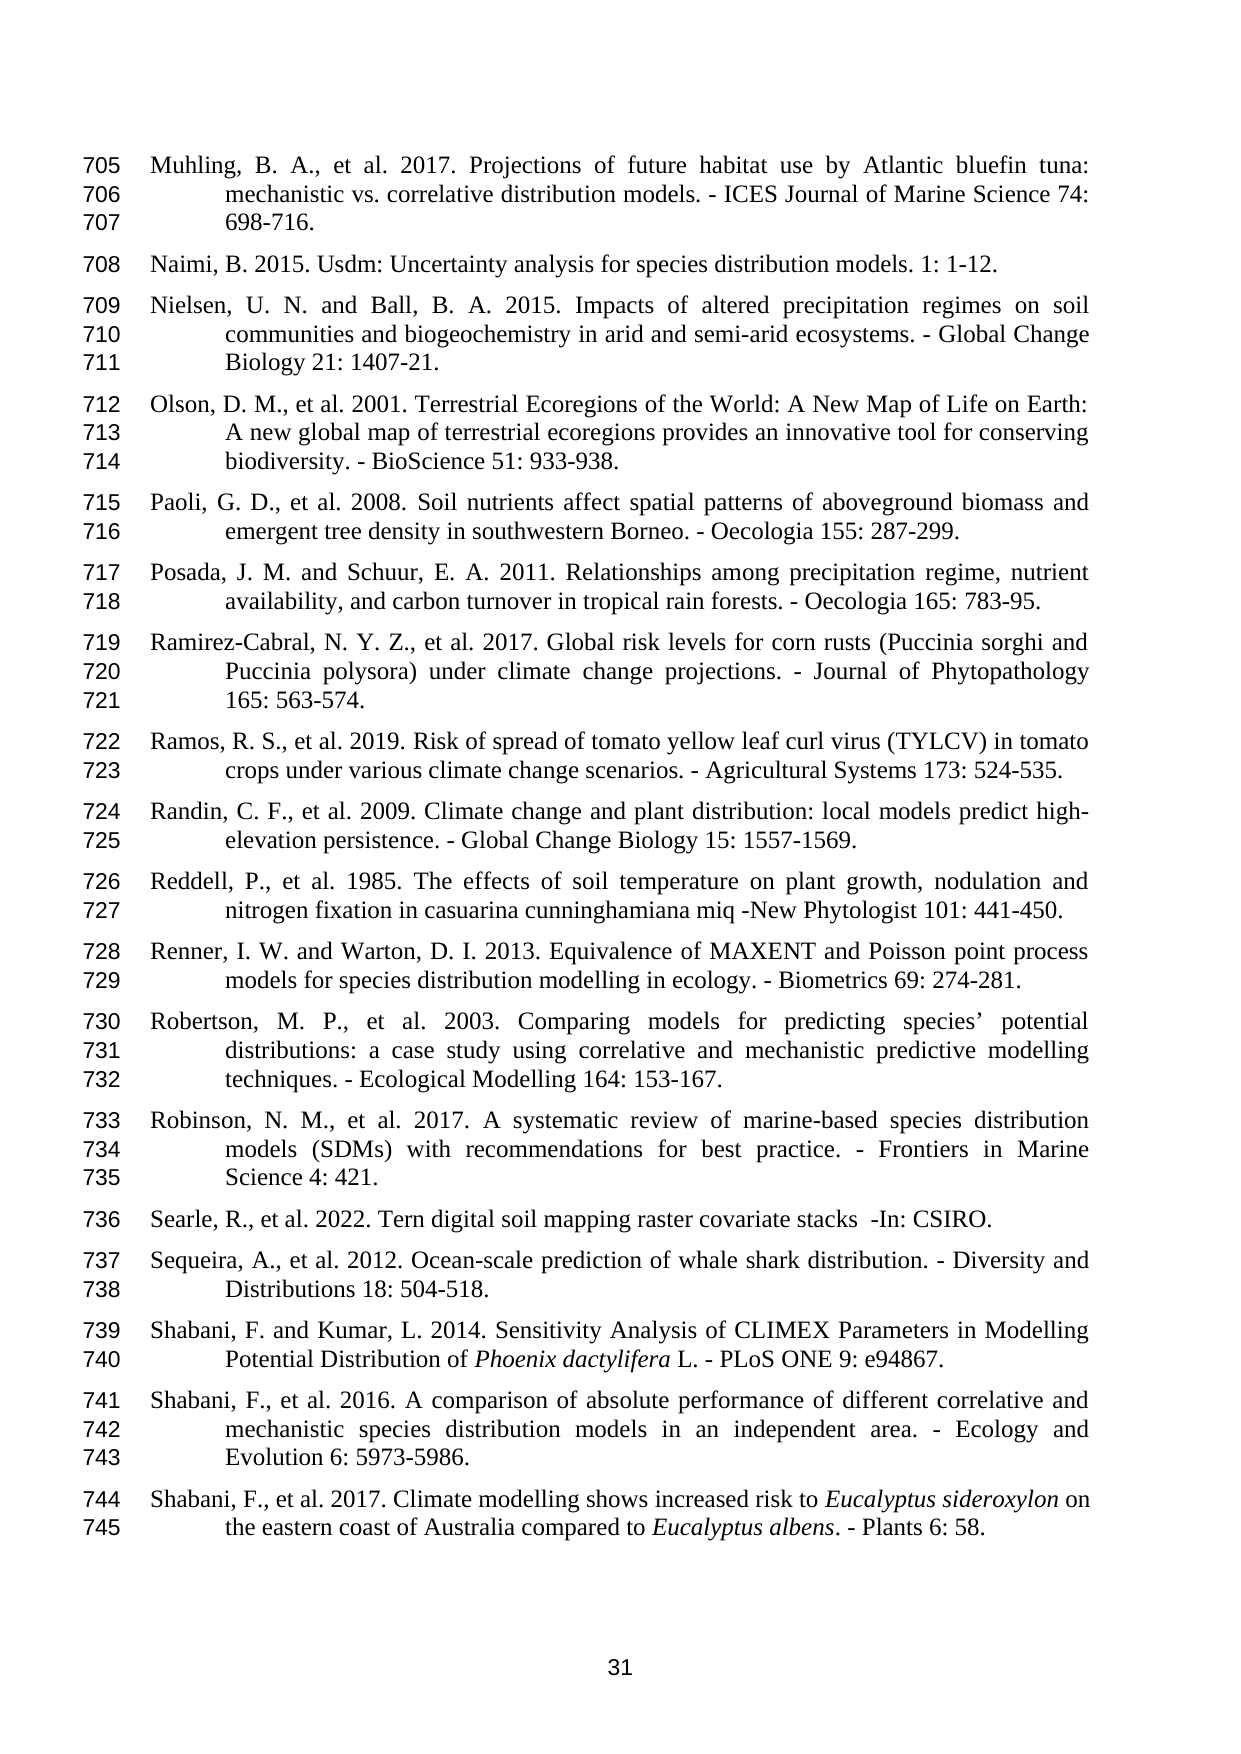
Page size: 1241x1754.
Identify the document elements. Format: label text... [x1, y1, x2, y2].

text Posada, J. M. and Schuur, E. A. 2011. Relationships among precipitation regime, nutrient availability, and carbon turnover in tropical rain forests. - Oecologia 165: 783-95. [150, 557, 1090, 615]
text Paoli, G. D., et al. 2008. Soil nutrients affect spatial patterns of aboveground biomass and emergent tree density in southwestern Borneo. - Oecologia 155: 287-299. [150, 487, 1090, 545]
text Robertson, M. P., et al. 2003. Comparing models for predicting species’ potential distributions: a case study using correlative and mechanistic predictive modelling techniques. - Ecological Modelling 164: 153-167. [150, 1006, 1090, 1092]
text Shabani, F., et al. 2016. A comparison of absolute performance of different correlative and mechanistic species distribution models in an independent area. - Ecology and Evolution 6: 5973-5986. [150, 1385, 1090, 1471]
text Shabani, F., et al. 2017. Climate modelling shows increased risk to Eucalyptus sideroxylon on the eastern coast of Australia compared to Eucalyptus albens. - Plants 6: 58. [150, 1484, 1090, 1541]
text Renner, I. W. and Warton, D. I. 2013. Equivalence of MAXENT and Poisson point process models for species distribution modelling in ecology. - Biometrics 69: 274-281. [150, 936, 1090, 994]
text Muhling, B. A., et al. 2017. Projections of future habitat use by Atlantic bluefin tuna: mechanistic vs. correlative distribution models. - ICES Journal of Marine Science 74: 698-716. [150, 150, 1090, 236]
text Naimi, B. 2015. Usdm: Uncertainty analysis for species distribution models. 1: 1-12. [150, 249, 1090, 277]
text Searle, R., et al. 2022. Tern digital soil mapping raster covariate stacks -In: CSIRO. [150, 1204, 1090, 1232]
text Reddell, P., et al. 1985. The effects of soil temperature on plant growth, nodulation and nitrogen fixation in casuarina cunninghamiana miq -New Phytologist 101: 441-450. [150, 866, 1090, 924]
text Olson, D. M., et al. 2001. Terrestrial Ecoregions of the World: A New Map of Life on Earth: A new global map of terrestrial ecoregions provides an innovative tool for conserving biodiversity. - BioScience 51: 933-938. [150, 389, 1090, 475]
text Ramirez‐Cabral, N. Y. Z., et al. 2017. Global risk levels for corn rusts (Puccinia sorghi and Puccinia polysora) under climate change projections. - Journal of Phytopathology 165: 563-574. [150, 627, 1090, 714]
text Sequeira, A., et al. 2012. Ocean‐scale prediction of whale shark distribution. - Diversity and Distributions 18: 504-518. [150, 1245, 1090, 1302]
text Ramos, R. S., et al. 2019. Risk of spread of tomato yellow leaf curl virus (TYLCV) in tomato crops under various climate change scenarios. - Agricultural Systems 173: 524-535. [150, 726, 1090, 784]
text Shabani, F. and Kumar, L. 2014. Sensitivity Analysis of CLIMEX Parameters in Modelling Potential Distribution of Phoenix dactylifera L. - PLoS ONE 9: e94867. [150, 1315, 1090, 1372]
text Randin, C. F., et al. 2009. Climate change and plant distribution: local models predict high‐elevation persistence. - Global Change Biology 15: 1557-1569. [150, 796, 1090, 854]
text Nielsen, U. N. and Ball, B. A. 2015. Impacts of altered precipitation regimes on soil communities and biogeochemistry in arid and semi-arid ecosystems. - Global Change Biology 21: 1407-21. [150, 290, 1090, 376]
text Robinson, N. M., et al. 2017. A systematic review of marine-based species distribution models (SDMs) with recommendations for best practice. - Frontiers in Marine Science 4: 421. [150, 1105, 1090, 1191]
